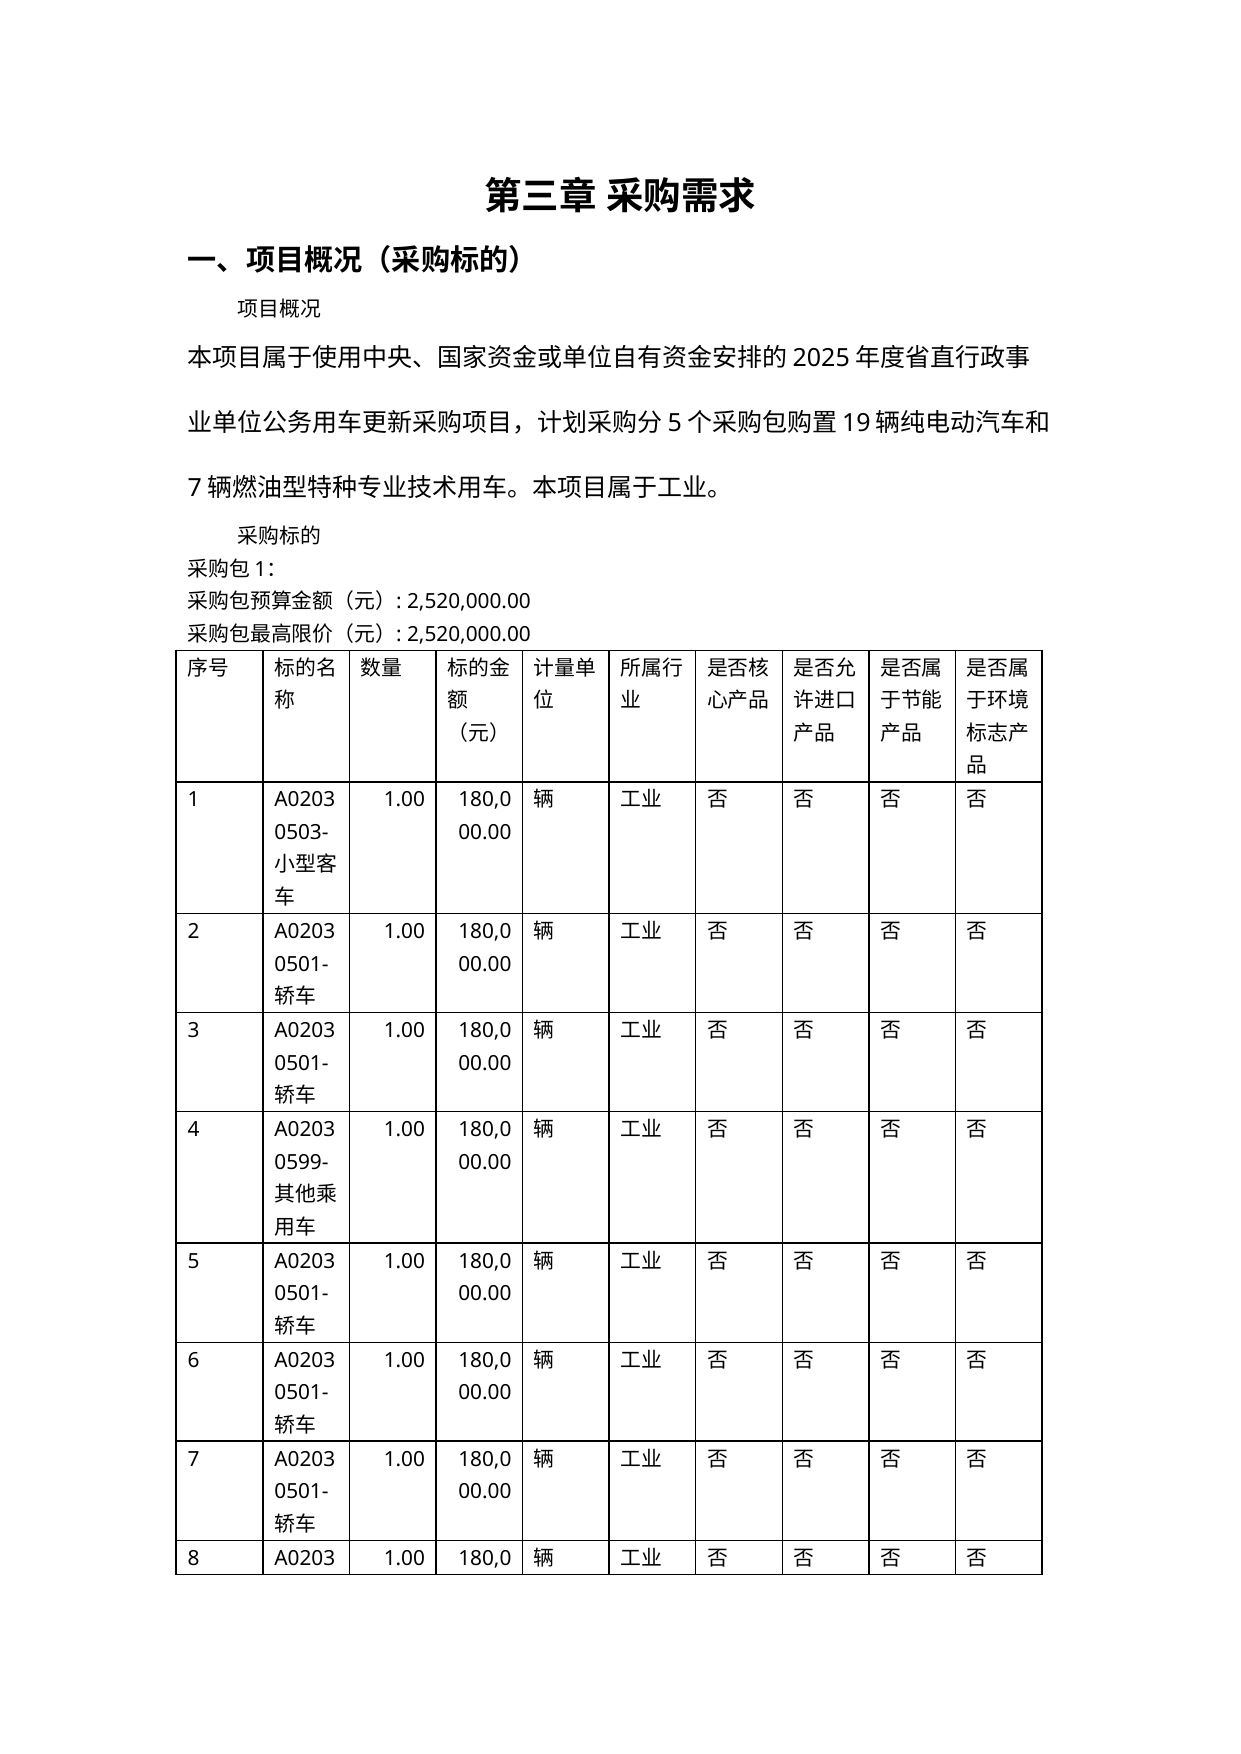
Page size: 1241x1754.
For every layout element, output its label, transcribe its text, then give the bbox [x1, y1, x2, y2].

table_cell 工业 [610, 1541, 695, 1573]
text 采购包预算金额（元）: 2,520,000.00 [187, 584, 1053, 617]
table_cell 6 [177, 1343, 262, 1440]
table_cell 否 [870, 1541, 955, 1573]
table_cell 180,000.00 [437, 1013, 522, 1111]
table_cell 1.00 [350, 1442, 435, 1539]
table_cell 否 [783, 1244, 868, 1341]
table_cell 否 [870, 1112, 955, 1242]
table_cell 辆 [523, 783, 608, 913]
table_cell 工业 [610, 1244, 695, 1341]
text 采购包最高限价（元）: 2,520,000.00 [187, 617, 1053, 649]
table_cell 2 [177, 914, 262, 1012]
table_cell 否 [870, 1343, 955, 1440]
table_header 所属行业 [610, 651, 695, 781]
table_cell 否 [783, 1442, 868, 1539]
table_cell 否 [956, 1112, 1041, 1242]
table_cell 工业 [610, 1013, 695, 1111]
table_cell 7 [177, 1442, 262, 1539]
table_cell 否 [696, 914, 782, 1012]
table_header 序号 [177, 651, 262, 781]
table_cell 否 [783, 1541, 868, 1573]
table_cell 否 [783, 1112, 868, 1242]
table_cell 180,000.00 [437, 1343, 522, 1440]
text 一、项目概况（采购标的） [187, 227, 1053, 292]
table_cell 辆 [523, 1013, 608, 1111]
table_cell 否 [696, 1244, 782, 1341]
table_header 计量单位 [523, 651, 608, 781]
table_cell 否 [783, 783, 868, 913]
table_cell 工业 [610, 1112, 695, 1242]
table_header 是否属于环境标志产品 [956, 651, 1041, 781]
table_cell 180,000.00 [437, 1541, 522, 1573]
table_header 是否核心产品 [696, 651, 782, 781]
table_cell A02030501-轿车 [264, 1013, 349, 1111]
table_cell 否 [696, 1541, 782, 1573]
table_cell 工业 [610, 1442, 695, 1539]
text 采购包1： [187, 552, 1053, 584]
table_cell 4 [177, 1112, 262, 1242]
text 采购标的 [187, 519, 1053, 552]
table_cell 180,000.00 [437, 914, 522, 1012]
table_cell 1.00 [350, 1541, 435, 1573]
table_header 是否属于节能产品 [870, 651, 955, 781]
table_cell 否 [783, 914, 868, 1012]
table_cell 否 [956, 914, 1041, 1012]
table_cell 辆 [523, 914, 608, 1012]
table_cell A02030599-其他乘用车 [264, 1112, 349, 1242]
text 本项目属于使用中央、国家资金或单位自有资金安排的2025年度省直行政事业单位公务用车更新采购项目，计划采购分5个采购包购置19辆纯电动汽车和7辆燃油型特种专业技术用车。本项目属于工业。 [187, 324, 1053, 519]
table_cell 180,000.00 [437, 1442, 522, 1539]
table_cell A02030501-轿车 [264, 1541, 349, 1573]
table_cell 1.00 [350, 1244, 435, 1341]
table_cell 否 [696, 783, 782, 913]
table_cell 否 [870, 1442, 955, 1539]
table_cell 3 [177, 1013, 262, 1111]
table_cell 否 [696, 1013, 782, 1111]
table_cell 180,000.00 [437, 783, 522, 913]
table_cell 否 [956, 1541, 1041, 1573]
table_cell 辆 [523, 1244, 608, 1341]
table_cell 辆 [523, 1442, 608, 1539]
table_cell 工业 [610, 783, 695, 913]
table_cell 否 [696, 1112, 782, 1242]
table_cell A02030501-轿车 [264, 1442, 349, 1539]
table_cell A02030501-轿车 [264, 1244, 349, 1341]
table_cell 1.00 [350, 783, 435, 913]
table_cell 否 [956, 1343, 1041, 1440]
table_cell A02030501-轿车 [264, 914, 349, 1012]
table_cell 否 [870, 783, 955, 913]
table_cell 否 [956, 1442, 1041, 1539]
table_cell 否 [870, 914, 955, 1012]
table_cell 辆 [523, 1112, 608, 1242]
table_cell 辆 [523, 1541, 608, 1573]
table_cell 否 [956, 1013, 1041, 1111]
text 第三章 采购需求 [187, 162, 1053, 227]
table_cell 辆 [523, 1343, 608, 1440]
table_cell A02030503-小型客车 [264, 783, 349, 913]
table_cell 1.00 [350, 914, 435, 1012]
table_header 标的名称 [264, 651, 349, 781]
table_cell 180,000.00 [437, 1112, 522, 1242]
table_cell A02030501-轿车 [264, 1343, 349, 1440]
table_cell 1.00 [350, 1343, 435, 1440]
table_cell 否 [696, 1442, 782, 1539]
table_cell 否 [783, 1013, 868, 1111]
table_cell 180,000.00 [437, 1244, 522, 1341]
table_cell 1.00 [350, 1013, 435, 1111]
table_cell 否 [696, 1343, 782, 1440]
table_header 数量 [350, 651, 435, 781]
table_cell 否 [956, 783, 1041, 913]
table_cell 工业 [610, 914, 695, 1012]
table_cell 否 [783, 1343, 868, 1440]
table_cell 否 [956, 1244, 1041, 1341]
table_cell 工业 [610, 1343, 695, 1440]
table_cell 否 [870, 1244, 955, 1341]
table_header 是否允许进口产品 [783, 651, 868, 781]
text 项目概况 [187, 292, 1053, 324]
table_cell 1 [177, 783, 262, 913]
table_cell 5 [177, 1244, 262, 1341]
table_cell 1.00 [350, 1112, 435, 1242]
table_header 标的金额 （元） [437, 651, 522, 781]
table_cell 否 [870, 1013, 955, 1111]
table_cell 8 [177, 1541, 262, 1573]
